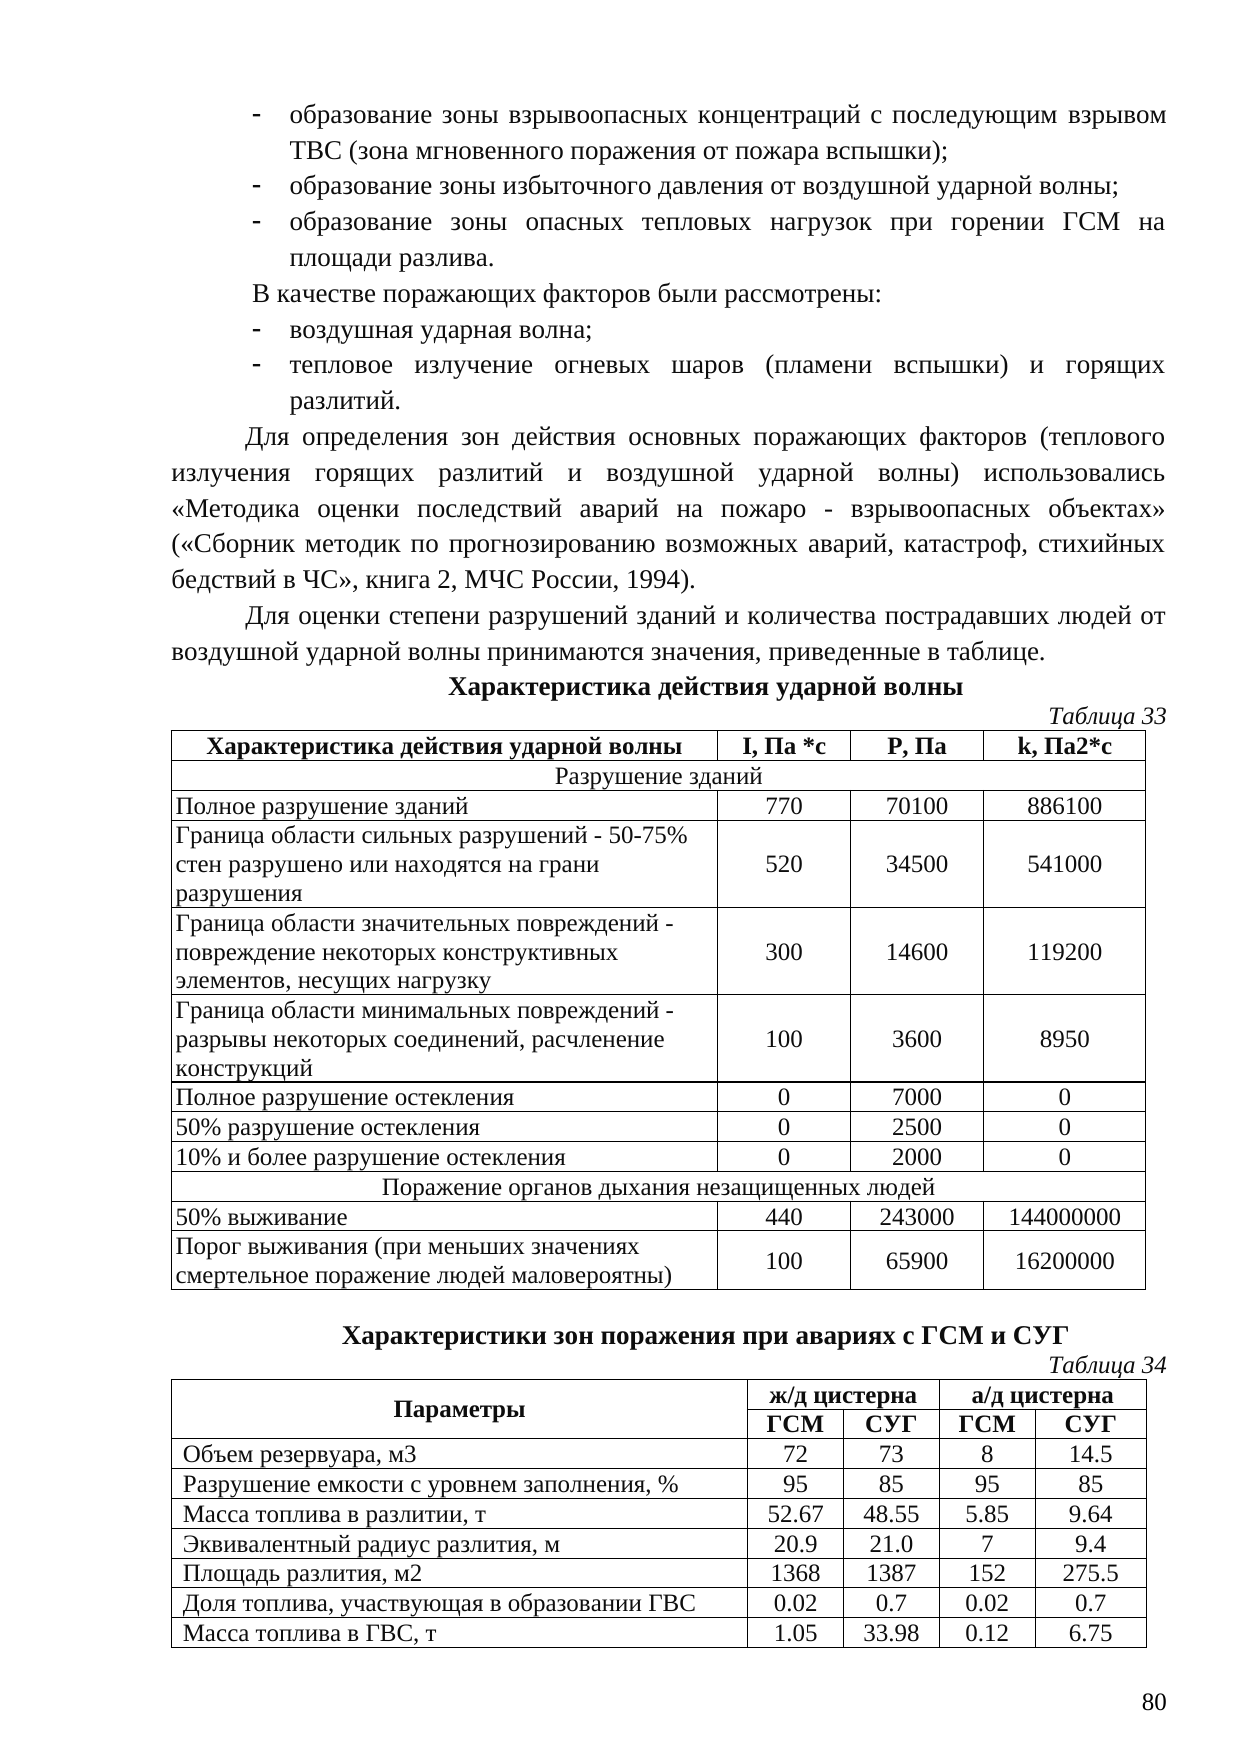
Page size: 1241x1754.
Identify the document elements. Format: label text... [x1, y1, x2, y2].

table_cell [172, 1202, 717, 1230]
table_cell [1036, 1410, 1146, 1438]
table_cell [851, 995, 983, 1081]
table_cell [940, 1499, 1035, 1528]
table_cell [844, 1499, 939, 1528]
text Таблица 34 [171, 1350, 1167, 1379]
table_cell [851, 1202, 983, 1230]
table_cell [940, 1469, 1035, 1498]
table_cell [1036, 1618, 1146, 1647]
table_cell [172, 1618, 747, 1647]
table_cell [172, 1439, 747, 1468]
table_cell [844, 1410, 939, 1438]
text Таблица 33 [171, 701, 1167, 730]
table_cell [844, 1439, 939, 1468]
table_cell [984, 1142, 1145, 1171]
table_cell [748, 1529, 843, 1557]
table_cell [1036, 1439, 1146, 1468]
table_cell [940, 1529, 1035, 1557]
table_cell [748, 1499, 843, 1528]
text В качестве поражающих факторов были рассмотрены: [252, 277, 1167, 308]
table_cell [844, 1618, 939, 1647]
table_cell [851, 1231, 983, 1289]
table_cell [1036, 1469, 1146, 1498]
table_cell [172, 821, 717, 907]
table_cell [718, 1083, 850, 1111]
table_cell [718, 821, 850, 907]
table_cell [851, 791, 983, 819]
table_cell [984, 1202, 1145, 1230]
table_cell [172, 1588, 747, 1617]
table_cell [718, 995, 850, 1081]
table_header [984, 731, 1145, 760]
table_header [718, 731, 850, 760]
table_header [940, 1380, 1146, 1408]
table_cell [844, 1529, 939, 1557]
list тепловое излучение огневых шаров (пламени вспышки) и горящих разлитий. [252, 349, 1167, 416]
text Для определения зон действия основных поражающих факторов (теплового излучения горящих разлитий и воздушной ударной волны) использовались «Методика оценки последствий аварий на пожаро - взрывоопасных объектах» («Сборник методик по прогнозированию возможных аварий, катастроф, стихийных бедствий в ЧС», книга 2, МЧС России, 1994). [171, 420, 1167, 594]
list образование зоны избыточного давления от воздушной ударной волны; [252, 169, 1167, 201]
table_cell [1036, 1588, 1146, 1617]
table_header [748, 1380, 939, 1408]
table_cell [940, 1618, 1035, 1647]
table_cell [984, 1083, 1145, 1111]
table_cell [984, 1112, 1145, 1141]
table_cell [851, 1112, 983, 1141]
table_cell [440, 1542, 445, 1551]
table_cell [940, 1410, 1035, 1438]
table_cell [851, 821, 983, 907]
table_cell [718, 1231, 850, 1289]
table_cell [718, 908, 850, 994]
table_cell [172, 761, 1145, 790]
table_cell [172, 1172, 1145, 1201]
list воздушная ударная волна; [252, 313, 1167, 344]
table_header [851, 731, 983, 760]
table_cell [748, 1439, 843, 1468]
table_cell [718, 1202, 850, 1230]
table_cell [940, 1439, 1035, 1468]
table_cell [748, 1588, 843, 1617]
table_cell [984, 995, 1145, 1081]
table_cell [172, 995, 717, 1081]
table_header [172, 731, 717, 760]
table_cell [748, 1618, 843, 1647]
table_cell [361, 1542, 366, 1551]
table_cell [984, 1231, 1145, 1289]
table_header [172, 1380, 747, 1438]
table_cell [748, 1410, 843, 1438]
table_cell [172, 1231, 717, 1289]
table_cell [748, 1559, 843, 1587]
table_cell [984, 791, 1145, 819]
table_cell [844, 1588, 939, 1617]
text Для оценки степени разрушений зданий и количества пострадавших людей от воздушной ударной волны принимаются значения, приведенные в таблице. [171, 599, 1167, 666]
list образование зоны взрывоопасных концентраций с последующим взрывом ТВС (зона мгновенного поражения от пожара вспышки); [252, 98, 1167, 165]
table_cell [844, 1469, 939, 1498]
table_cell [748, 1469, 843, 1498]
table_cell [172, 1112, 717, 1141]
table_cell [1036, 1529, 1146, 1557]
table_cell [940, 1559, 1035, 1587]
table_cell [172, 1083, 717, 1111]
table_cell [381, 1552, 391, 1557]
text Характеристики зон поражения при авариях с ГСМ и СУГ [171, 1319, 1167, 1350]
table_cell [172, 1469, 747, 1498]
text Характеристика действия ударной волны [171, 670, 1167, 701]
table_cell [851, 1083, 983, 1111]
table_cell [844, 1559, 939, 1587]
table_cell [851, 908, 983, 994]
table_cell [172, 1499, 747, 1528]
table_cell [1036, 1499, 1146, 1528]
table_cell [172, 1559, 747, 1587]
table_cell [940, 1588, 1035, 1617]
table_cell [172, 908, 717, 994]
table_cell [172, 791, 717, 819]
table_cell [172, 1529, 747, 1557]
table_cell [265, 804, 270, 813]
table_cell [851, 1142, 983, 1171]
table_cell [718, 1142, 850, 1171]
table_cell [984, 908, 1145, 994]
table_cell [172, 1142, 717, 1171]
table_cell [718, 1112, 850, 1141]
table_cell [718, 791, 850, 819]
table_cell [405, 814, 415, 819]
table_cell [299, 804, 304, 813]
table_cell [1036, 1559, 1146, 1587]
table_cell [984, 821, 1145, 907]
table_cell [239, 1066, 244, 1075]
list образование зоны опасных тепловых нагрузок при горении ГСМ на площади разлива. [252, 205, 1167, 272]
